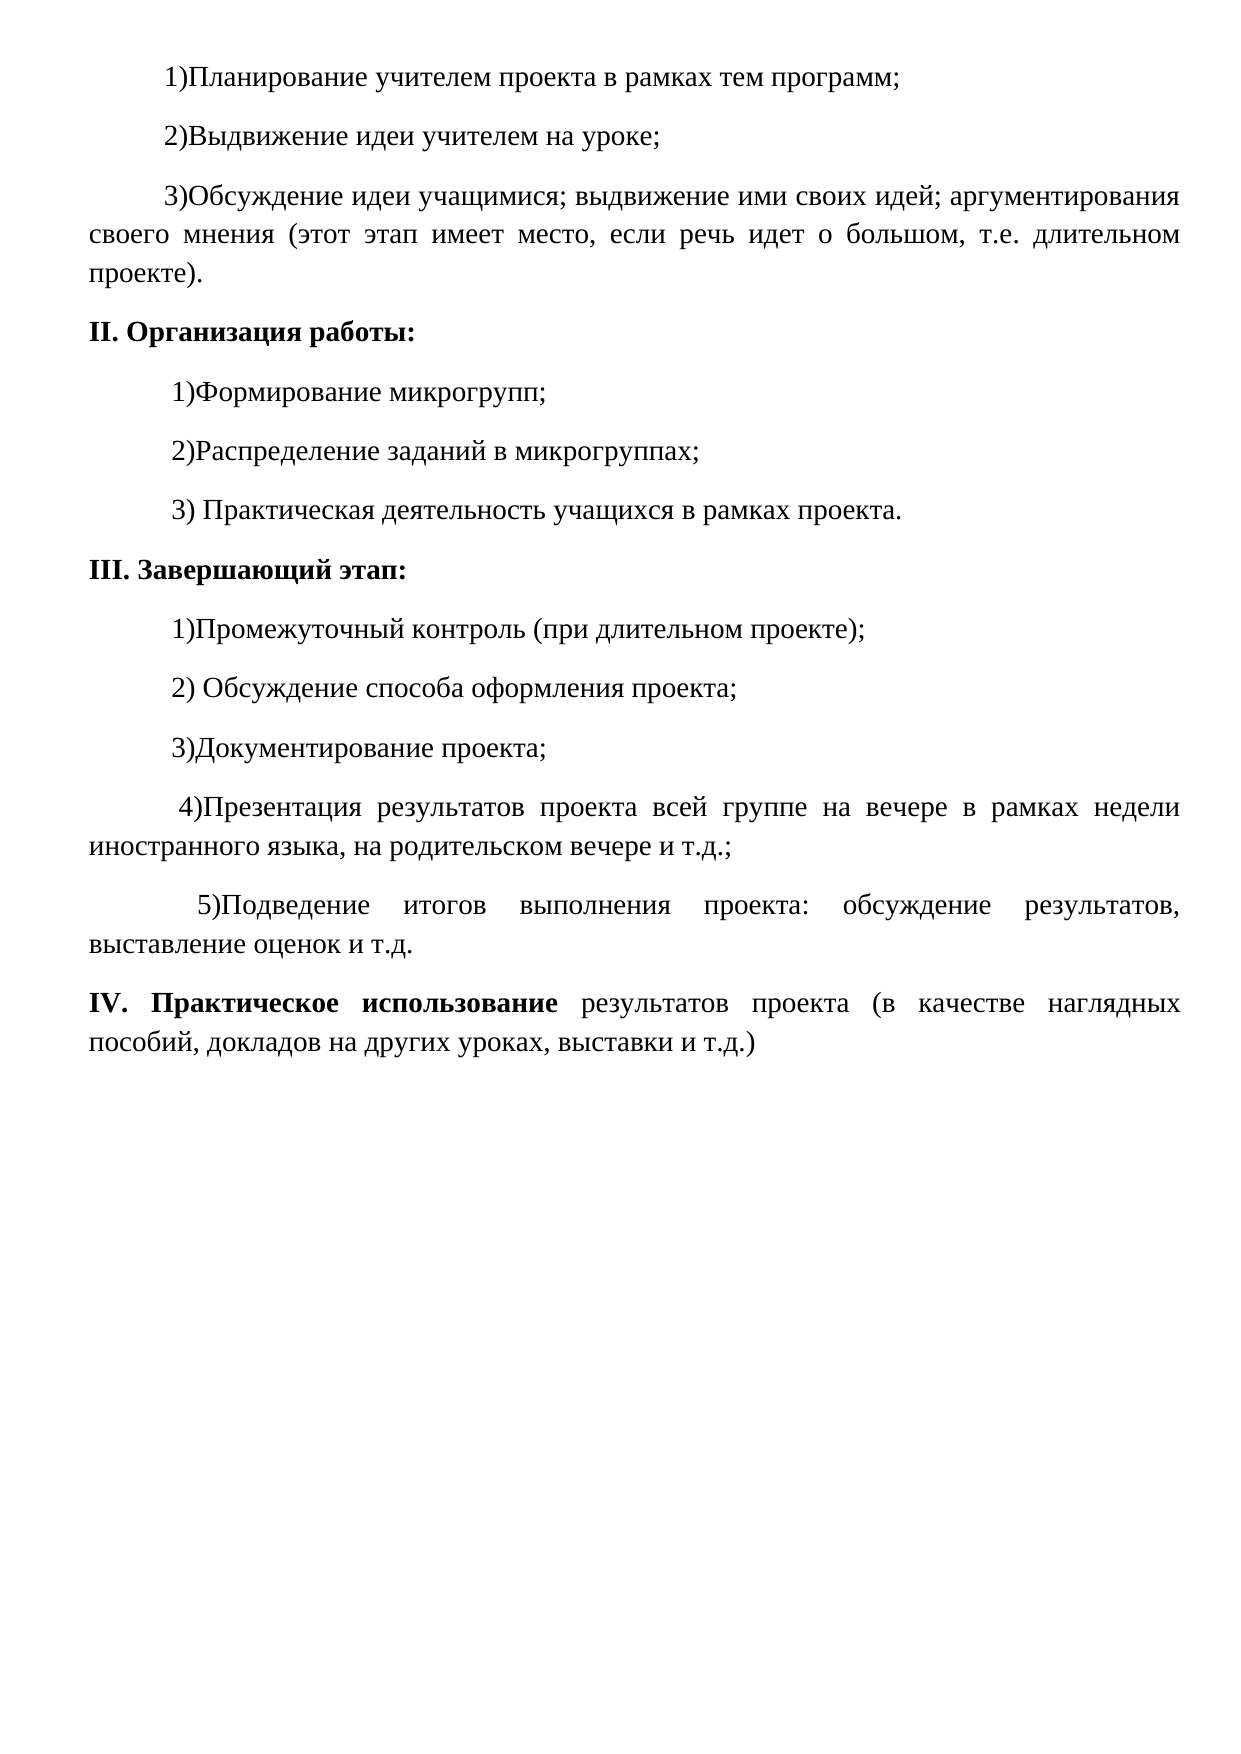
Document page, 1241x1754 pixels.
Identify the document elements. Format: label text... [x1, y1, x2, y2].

text 3)Документирование проекта; [89, 730, 1181, 763]
text 2) Обсуждение способа оформления проекта; [89, 671, 1181, 704]
text 4)Презентация результатов проекта всей группе на вечере в рамках недели иностранного языка, на родительском вечере и т.д.; [89, 789, 1181, 861]
text 2)Распределение заданий в микрогруппах; [89, 433, 1181, 467]
text 3) Практическая деятельность учащихся в рамках проекта. [89, 492, 1181, 526]
text III. Завершающий этап: [89, 552, 1181, 585]
text II. Организация работы: [89, 314, 1181, 348]
text 1)Промежуточный контроль (при длительном проекте); [89, 611, 1181, 645]
text 2)Выдвижение идеи учителем на уроке; [89, 118, 1181, 152]
text 1)Планирование учителем проекта в рамках тем программ; [89, 59, 1181, 93]
text 5)Подведение итогов выполнения проекта: обсуждение результатов, выставление оценок и т.д. [89, 887, 1181, 959]
text 3)Обсуждение идеи учащимися; выдвижение ими своих идей; аргументирования своего мнения (этот этап имеет место, если речь идет о большом, т.е. длительном проекте). [89, 178, 1181, 288]
text 1)Формирование микрогрупп; [89, 374, 1181, 407]
text IV. Практическое использование результатов проекта (в качестве наглядных пособий, докладов на других уроках, выставки и т.д.) [89, 985, 1181, 1057]
